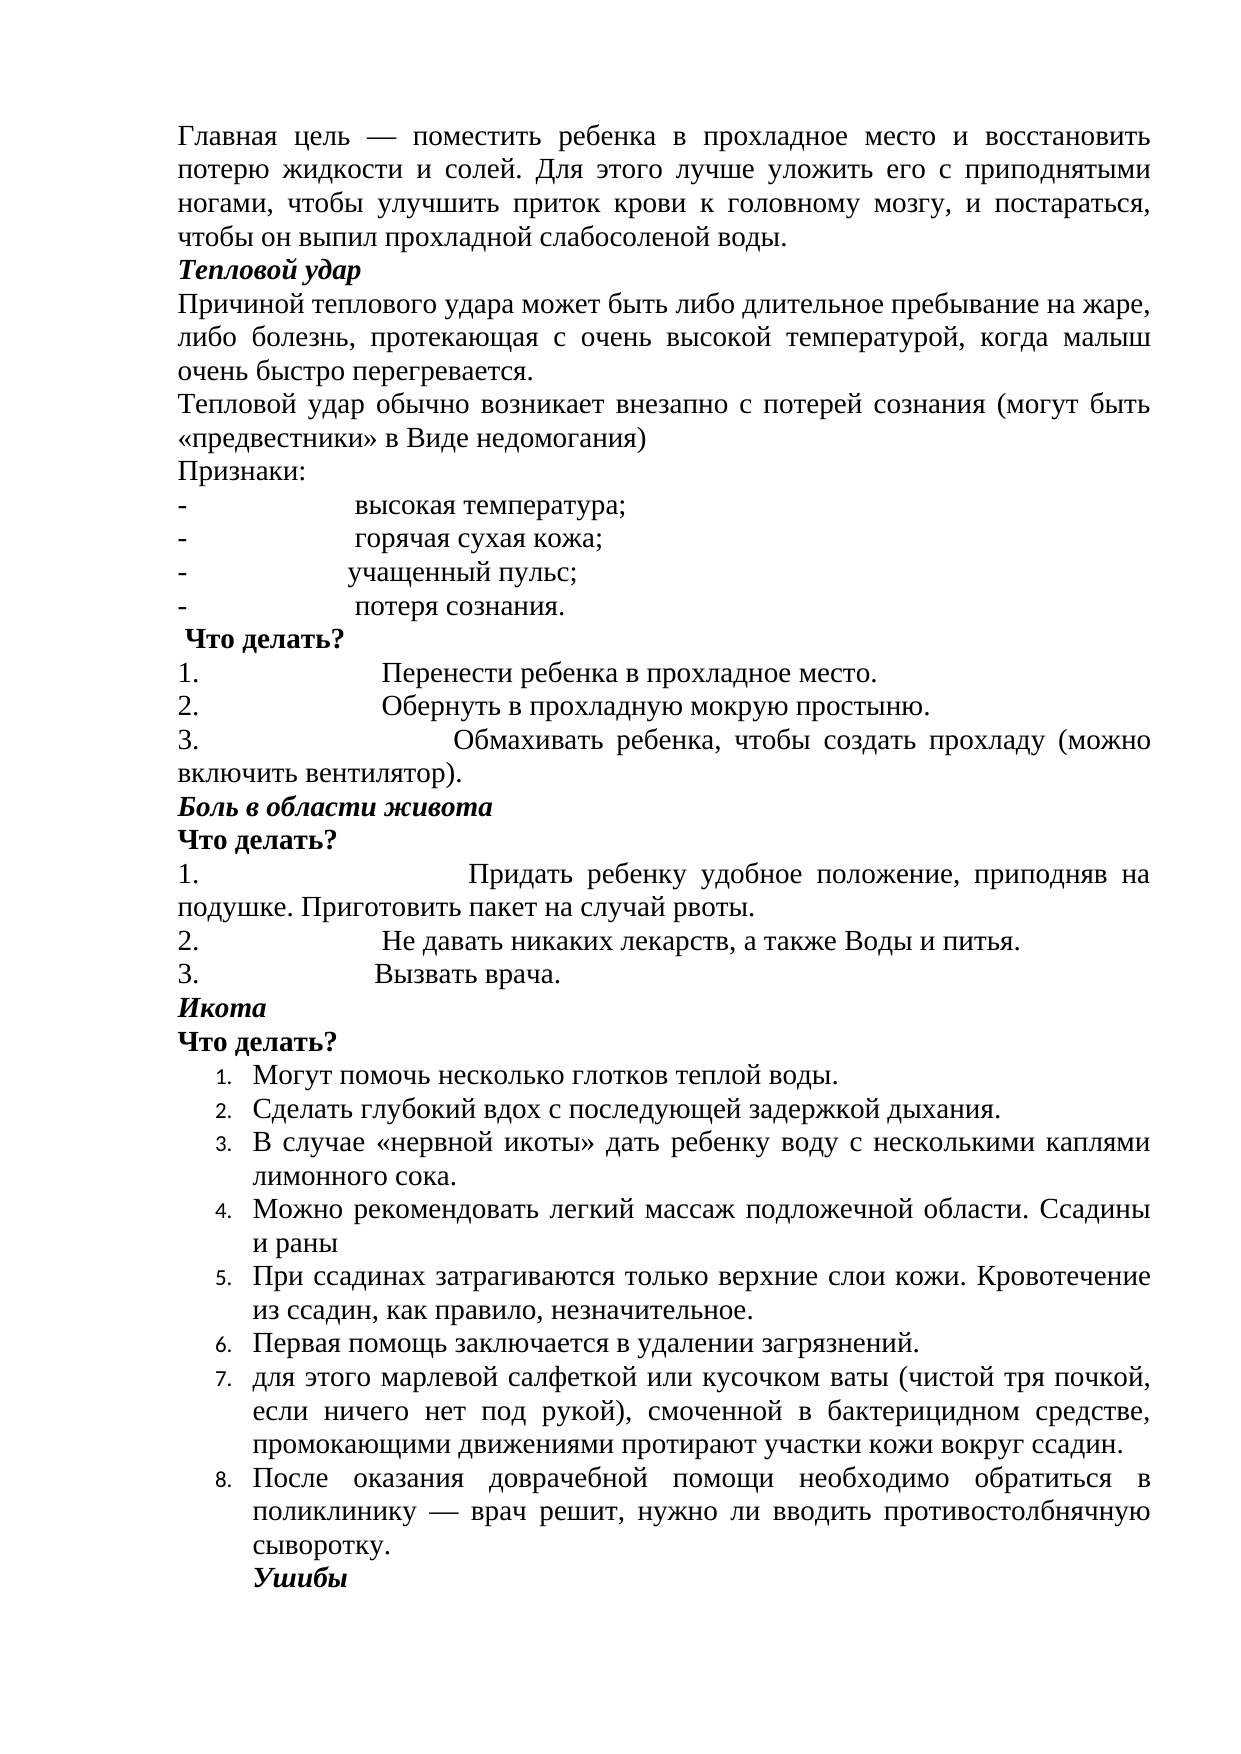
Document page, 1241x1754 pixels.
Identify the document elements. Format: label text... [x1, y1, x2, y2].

text - горячая сухая кожа; [177, 521, 1152, 554]
text 1. Перенести ребенка в прохладное место. [177, 655, 1152, 688]
list Сделать глубокий вдох с последующей задержкой дыхания. [215, 1091, 1152, 1124]
text Признаки: [177, 453, 1152, 487]
text Тепловой удар [177, 252, 1152, 286]
list для этого марлевой салфеткой или кусочком ваты (чистой тря почкой, если ничего нет под рукой), смоченной в бактерицидном средстве, промокающими движениями протирают участки кожи вокруг ссадин. [215, 1359, 1152, 1460]
text Что делать? [177, 621, 1152, 655]
text 3. Вызвать врача. [177, 957, 1152, 990]
text Главная цель — поместить ребенка в прохладное место и восстановить потерю жидкости и солей. Для этого лучше уложить его с приподнятыми ногами, чтобы улучшить приток крови к головному мозгу, и постараться, чтобы он выпил прохладной слабосоленой воды. [177, 118, 1152, 252]
list Первая помощь заключается в удалении загрязнений. [215, 1326, 1152, 1359]
text Что делать? [177, 822, 1152, 856]
list В случае «нервной икоты» дать ребенку воду с несколькими каплями лимонного сока. [215, 1124, 1152, 1191]
text 2. Не давать никаких лекарств, а также Воды и питья. [177, 923, 1152, 957]
text 3. Обмахивать ребенка, чтобы создать прохладу (можно включить вентилятор). [177, 722, 1152, 789]
text Тепловой удар обычно возникает внезапно с потерей сознания (могут быть «предвестники» в Виде недомогания) [177, 386, 1152, 453]
text - потеря сознания. [177, 588, 1152, 621]
text - высокая температура; [177, 487, 1152, 521]
text Икота [177, 990, 1152, 1024]
text Боль в области живота [177, 789, 1152, 822]
text Ушибы [252, 1560, 1152, 1594]
text 2. Обернуть в прохладную мокрую простыню. [177, 688, 1152, 722]
list После оказания доврачебной помощи необходимо обратиться в поликлинику — врач решит, нужно ли вводить противостолбнячную сыворотку. [215, 1460, 1152, 1560]
list Можно рекомендовать легкий массаж подложечной области. Ссадины и раны [215, 1191, 1152, 1258]
list При ссадинах затрагиваются только верхние слои кожи. Кровотечение из ссадин, как правило, незначительное. [215, 1258, 1152, 1326]
text Причиной теплового удара может быть либо длительное пребывание на жаре, либо болезнь, протекающая с очень высокой температурой, когда малыш очень быстро перегревается. [177, 286, 1152, 386]
text Что делать? [177, 1024, 1152, 1057]
list Могут помочь несколько глотков теплой воды. [215, 1057, 1152, 1091]
text - учащенный пульс; [177, 554, 1152, 588]
text 1. Придать ребенку удобное положение, приподняв на подушке. Приготовить пакет на случай рвоты. [177, 856, 1152, 923]
